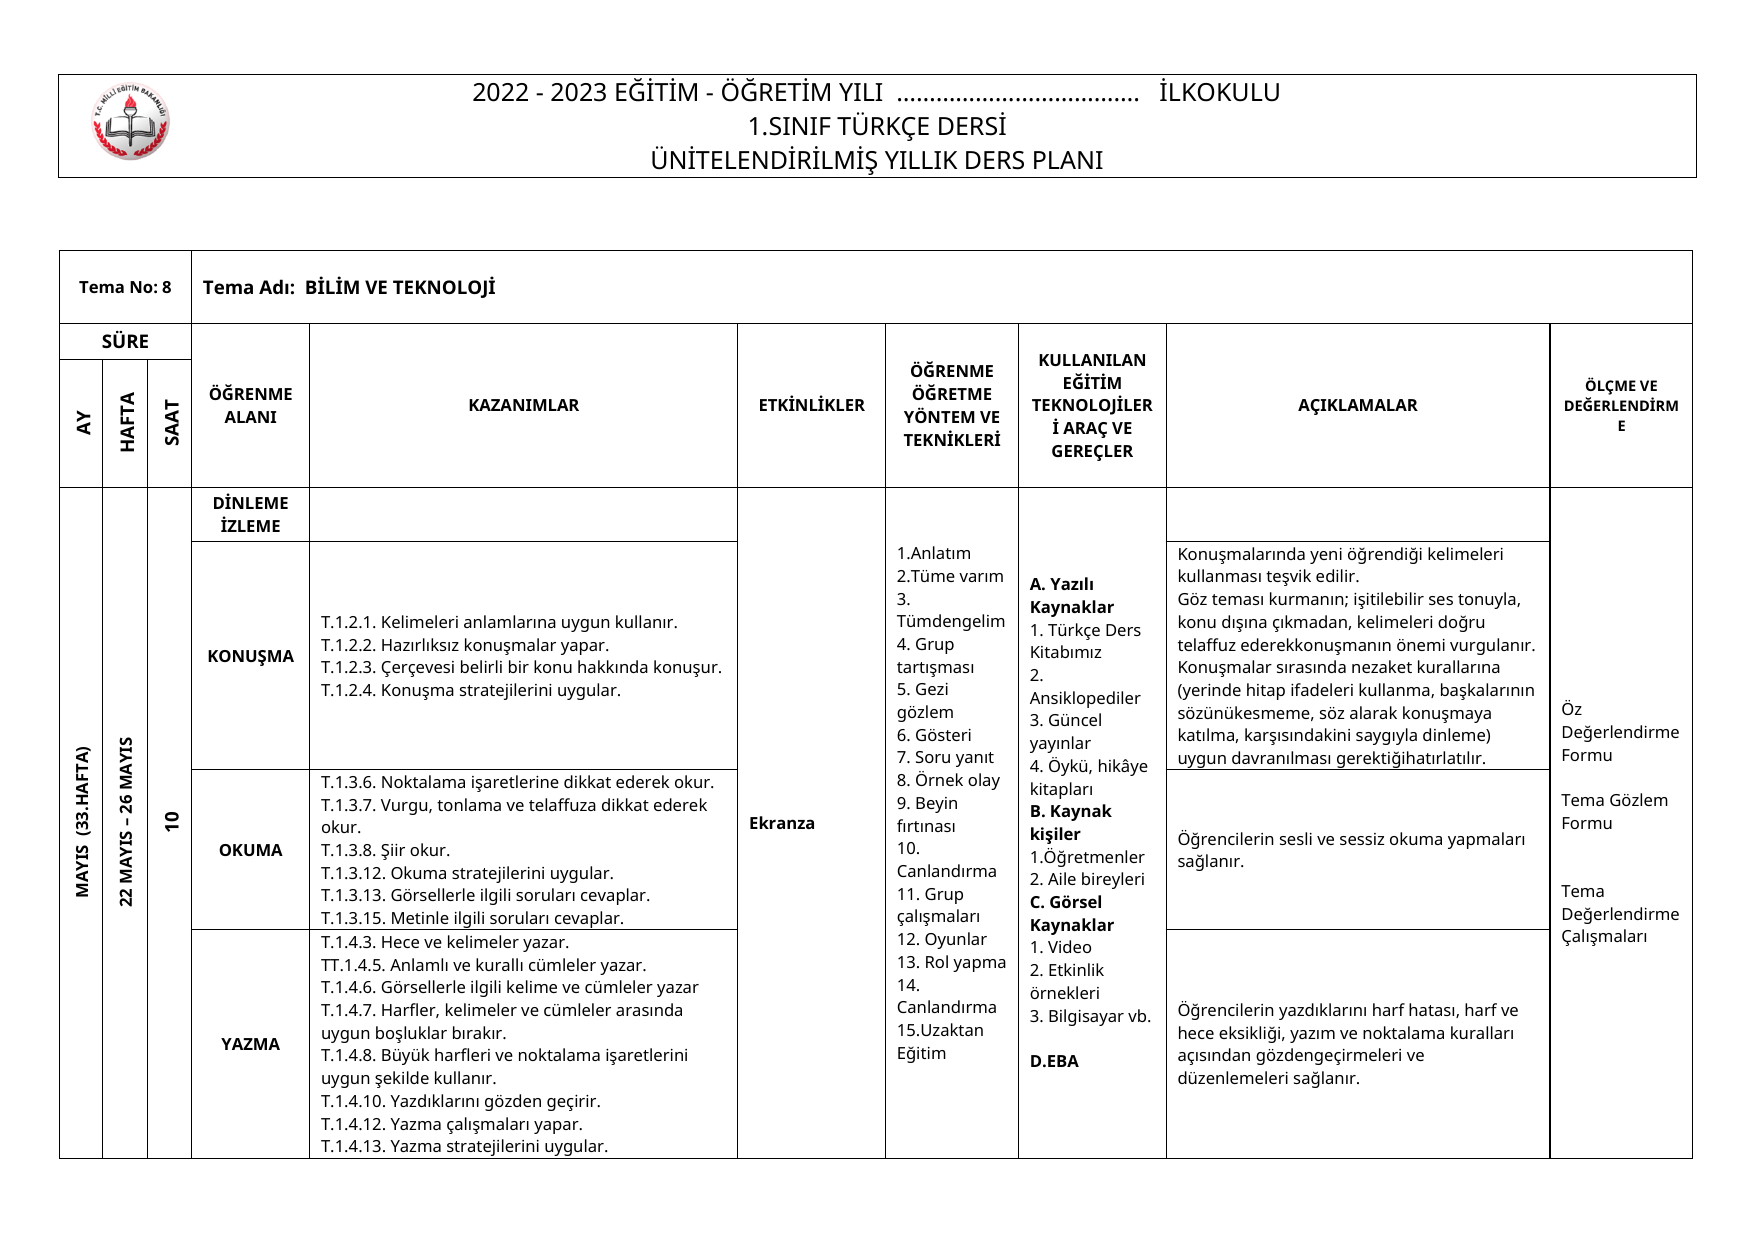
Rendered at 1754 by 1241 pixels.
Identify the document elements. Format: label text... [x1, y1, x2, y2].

table_cell KULLANILAN EĞİTİM TEKNOLOJİLERİ ARAÇ VE GEREÇLER [1019, 324, 1166, 487]
table_cell Konuşmalarında yeni öğrendiği kelimeleri kullanması teşvik edilir. Göz teması kurmanın; işitilebilir ses tonuyla, konu dışına çıkmadan, kelimeleri doğru telaffuz ederekkonuşmanın önemi vurgulanır. Konuşmalar sırasında nezaket kurallarına (yerinde hitap ifadeleri kullanma, başkalarının sözünükesmeme, söz alarak konuşmaya katılma, karşısındakini saygıyla dinleme) uygun davranılması gerektiğihatırlatılır. [1167, 542, 1549, 769]
table_header Tema No: 8 [60, 251, 191, 323]
picture [85, 77, 175, 167]
table_cell ÖĞRENME ÖĞRETME YÖNTEM VE TEKNİKLERİ [886, 324, 1018, 487]
table_cell ÖĞRENME ALANI [192, 324, 309, 487]
table_cell SÜRE [60, 324, 191, 358]
table_cell T.1.4.3. Hece ve kelimeler yazar. TT.1.4.5. Anlamlı ve kurallı cümleler yazar. T.1.4.6. Görsellerle ilgili kelime ve cümleler yazar T.1.4.7. Harfler, kelimeler ve cümleler arasında uygun boşluklar bırakır. T.1.4.8. Büyük harfleri ve noktalama işaretlerini uygun şekilde kullanır. T.1.4.10. Yazdıklarını gözden geçirir. T.1.4.12. Yazma çalışmaları yapar. T.1.4.13. Yazma stratejilerini uygular. [310, 930, 737, 1157]
table_cell [310, 488, 737, 541]
table_cell HAFTA [103, 360, 147, 487]
table_cell Ekranza [738, 488, 885, 1157]
table_cell 10 [148, 488, 191, 1157]
table_cell OKUMA [192, 770, 309, 929]
table_cell 22 MAYIS – 26 MAYIS [103, 488, 147, 1157]
table_cell A. Yazılı Kaynaklar 1. Türkçe Ders Kitabımız 2. Ansiklopediler 3. Güncel yayınlar 4. Öykü, hikâye kitapları B. Kaynak kişiler 1.Öğretmenler 2. Aile bireyleri C. Görsel Kaynaklar 1. Video 2. Etkinlik örnekleri 3. Bilgisayar vb. D.EBA [1019, 488, 1166, 1157]
table_cell AÇIKLAMALAR [1167, 324, 1549, 487]
table_header Tema Adı: BİLİM VE TEKNOLOJİ [192, 251, 1692, 323]
table_cell YAZMA [192, 930, 309, 1157]
table_cell [1167, 488, 1549, 541]
table_cell Öğrencilerin yazdıklarını harf hatası, harf ve hece eksikliği, yazım ve noktalama kuralları açısından gözdengeçirmeleri ve düzenlemeleri sağlanır. [1167, 930, 1549, 1157]
table_cell T.1.3.6. Noktalama işaretlerine dikkat ederek okur. T.1.3.7. Vurgu, tonlama ve telaffuza dikkat ederek okur. T.1.3.8. Şiir okur. T.1.3.12. Okuma stratejilerini uygular. T.1.3.13. Görsellerle ilgili soruları cevaplar. T.1.3.15. Metinle ilgili soruları cevaplar. [310, 770, 737, 929]
table_cell ÖLÇME VE DEĞERLENDİRME [1551, 324, 1692, 487]
table_cell KONUŞMA [192, 542, 309, 769]
table_cell T.1.2.1. Kelimeleri anlamlarına uygun kullanır. T.1.2.2. Hazırlıksız konuşmalar yapar. T.1.2.3. Çerçevesi belirli bir konu hakkında konuşur. T.1.2.4. Konuşma stratejilerini uygular. [310, 542, 737, 769]
table_cell Öz Değerlendirme Formu Tema Gözlem Formu Tema Değerlendirme Çalışmaları [1551, 488, 1692, 1157]
table_cell DİNLEME İZLEME [192, 488, 309, 541]
table_cell AY [60, 360, 102, 487]
table_cell SAAT [148, 360, 191, 487]
table_cell MAYIS (33.HAFTA) [60, 488, 102, 1157]
table_cell KAZANIMLAR [310, 324, 737, 487]
table_cell 1.Anlatım 2.Tüme varım 3. Tümdengelim 4. Grup tartışması 5. Gezi gözlem 6. Gösteri 7. Soru yanıt 8. Örnek olay 9. Beyin fırtınası 10. Canlandırma 11. Grup çalışmaları 12. Oyunlar 13. Rol yapma 14. Canlandırma 15.Uzaktan Eğitim [886, 488, 1018, 1157]
table_cell Öğrencilerin sesli ve sessiz okuma yapmaları sağlanır. [1167, 770, 1549, 929]
table_cell ETKİNLİKLER [738, 324, 885, 487]
